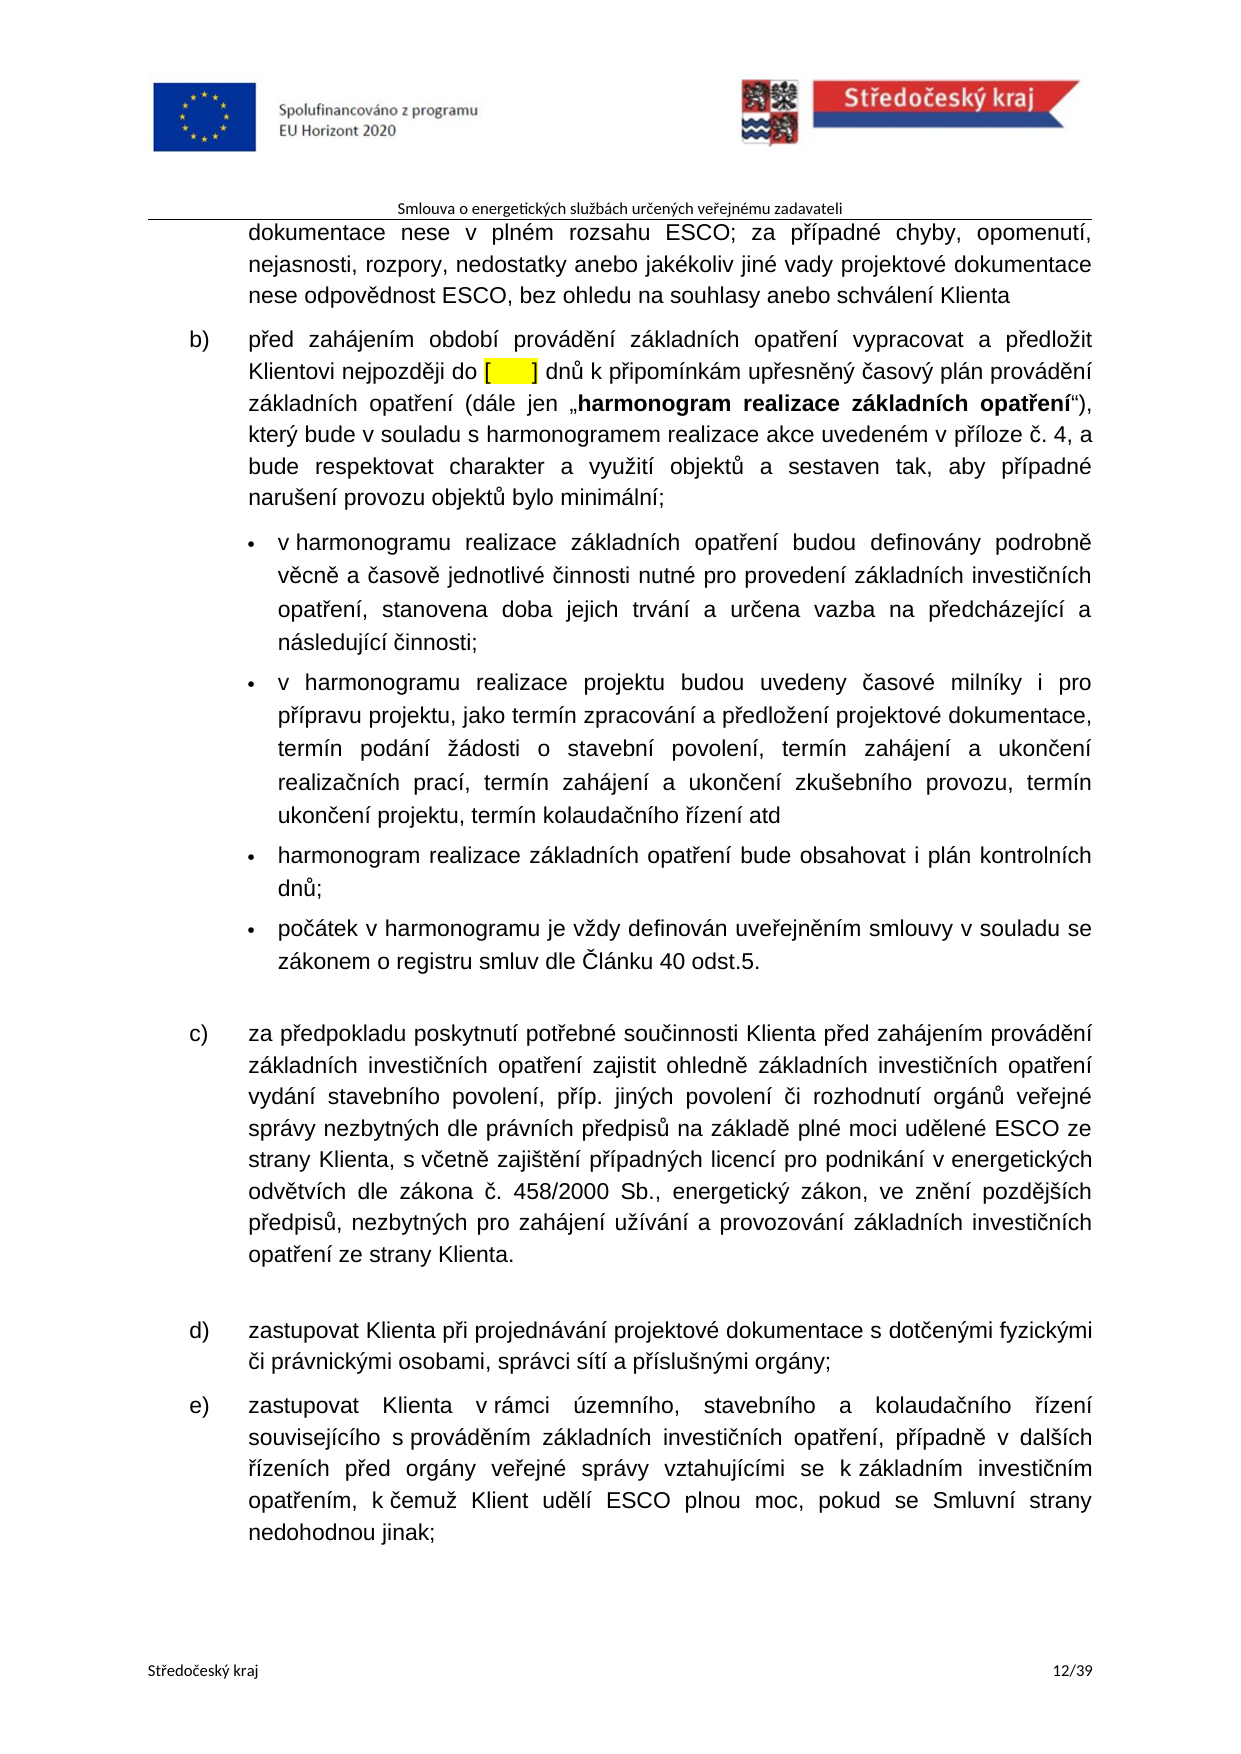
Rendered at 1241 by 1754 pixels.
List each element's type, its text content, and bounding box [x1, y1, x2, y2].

text harmonogram realizace základních opatření bude obsahovat i plán kontrolních dnů; [248, 834, 1092, 901]
subtitle zastupovat Klienta v rámci územního, stavebního a kolaudačního řízení souvisejícího s prováděním základních investičních opatření, případně v dalších řízeních před orgány veřejné správy vztahujícími se k základním investičním opatřením, k čemuž Klient udělí ESCO plnou moc, pokud se Smluvní strany nedohodnou jinak; [189, 1392, 1092, 1545]
subtitle zastupovat Klienta při projednávání projektové dokumentace s dotčenými fyzickými či právnickými osobami, správci sítí a příslušnými orgány; [189, 1317, 1092, 1374]
subtitle za předpokladu poskytnutí potřebné součinnosti Klienta před zahájením provádění základních investičních opatření zajistit ohledně základních investičních opatření vydání stavebního povolení, příp. jiných povolení či rozhodnutí orgánů veřejné správy nezbytných dle právních předpisů na základě plné moci udělené ESCO ze strany Klienta, s včetně zajištění případných licencí pro podnikání v energetických odvětvích dle zákona č. 458/2000 Sb., energetický zákon, ve znění pozdějších předpisů, nezbytných pro zahájení užívání a provozování základních investičních opatření ze strany Klienta. [189, 1020, 1092, 1267]
text v harmonogramu realizace základních opatření budou definovány podrobně věcně a časově jednotlivé činnosti nutné pro provedení základních investičních opatření, stanovena doba jejich trvání a určena vazba na předcházející a následující činnosti; [248, 522, 1092, 655]
text počátek v harmonogramu je vždy definován uveřejněním smlouvy v souladu se zákonem o registru smluv dle Článku 40 odst.5. [248, 907, 1092, 974]
subtitle před zahájením období provádění základních opatření vypracovat a předložit Klientovi nejpozději do [ ] dnů k připomínkám upřesněný časový plán provádění základních opatření (dále jen „harmonogram realizace základních opatření“), který bude v souladu s harmonogramem realizace akce uvedeném v příloze č. 4, a bude respektovat charakter a využití objektů a sestaven tak, aby případné narušení provozu objektů bylo minimální; [189, 326, 1092, 511]
text v harmonogramu realizace projektu budou uvedeny časové milníky i pro přípravu projektu, jako termín zpracování a předložení projektové dokumentace, termín podání žádosti o stavební povolení, termín zahájení a ukončení realizačních prací, termín zahájení a ukončení zkušebního provozu, termín ukončení projektu, termín kolaudačního řízení atd [248, 662, 1092, 828]
picture [147, 73, 1093, 158]
